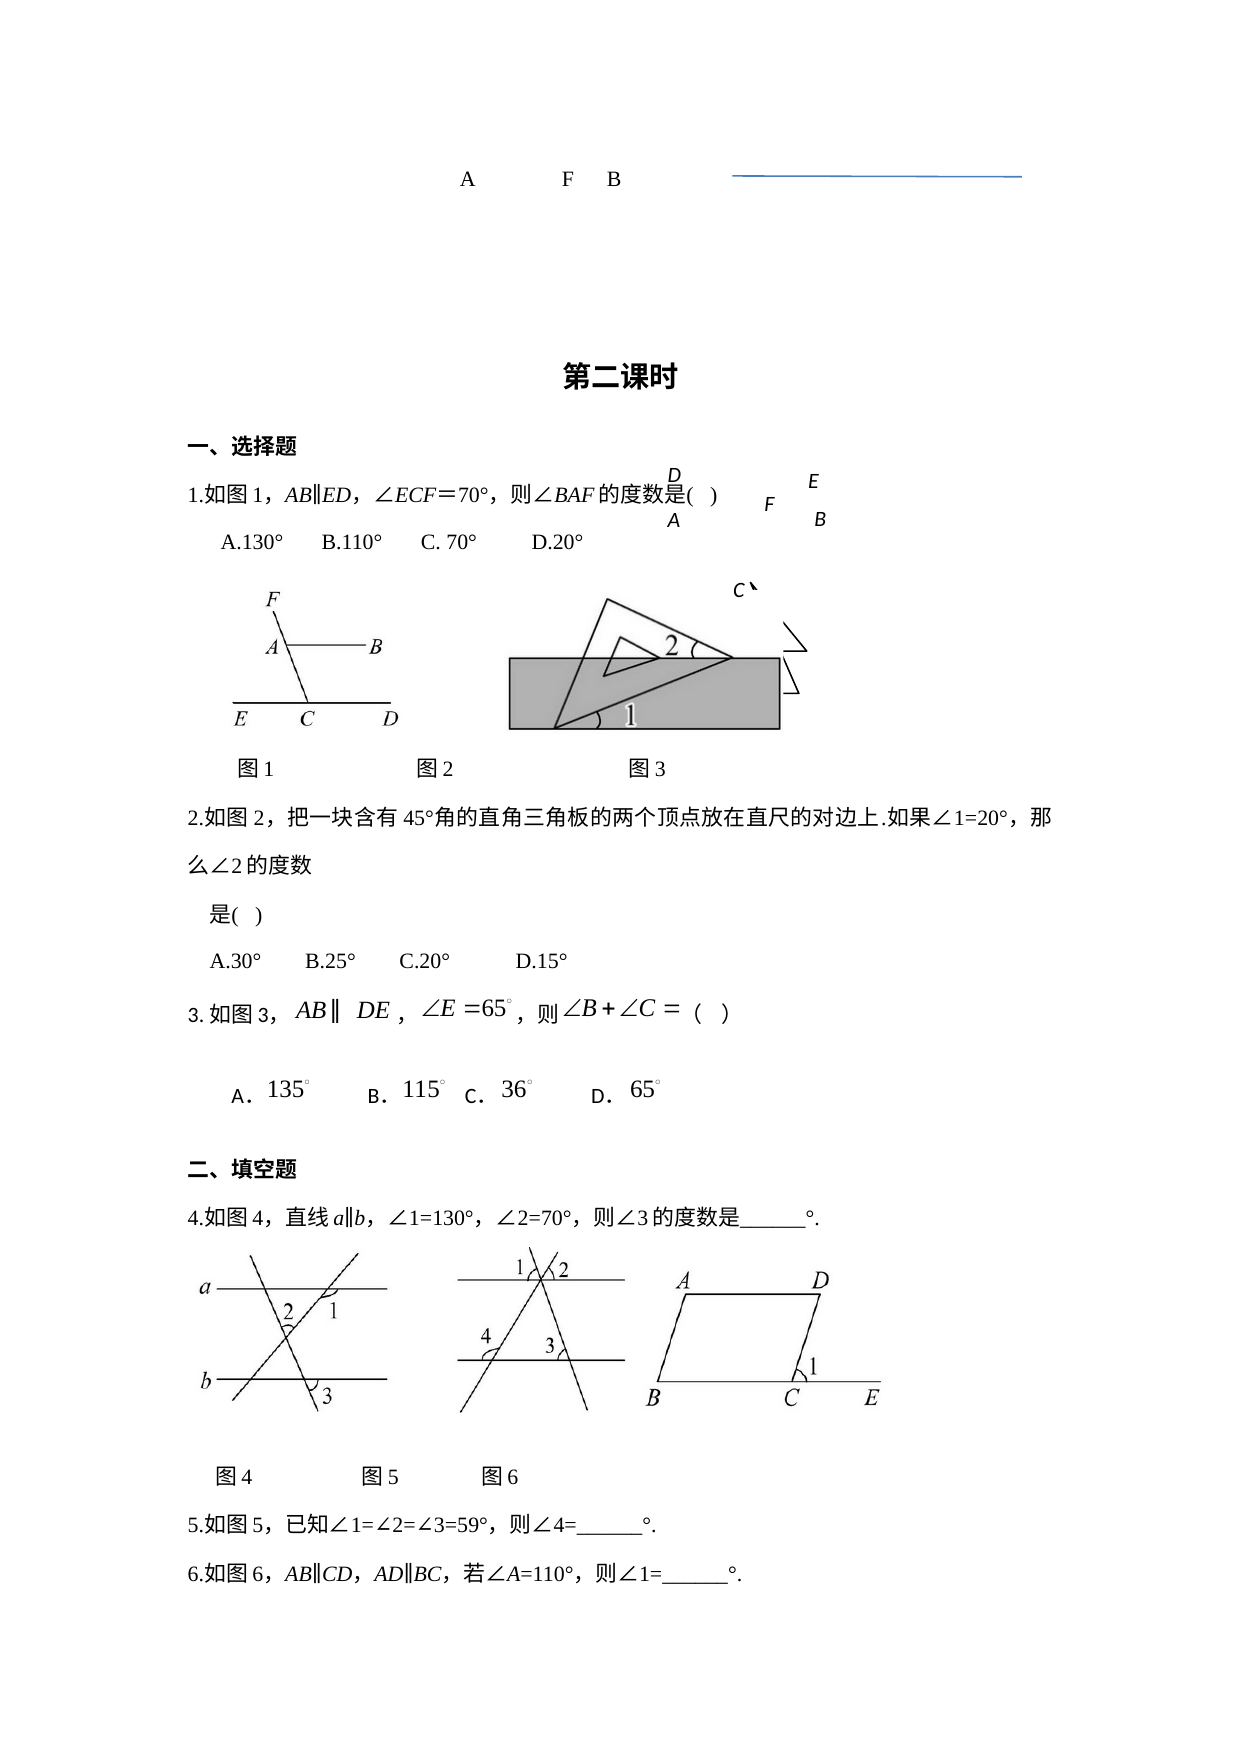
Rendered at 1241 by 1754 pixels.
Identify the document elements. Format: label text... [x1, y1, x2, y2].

picture [224, 583, 402, 729]
text 6.如图6，AB∥CD，AD∥BC，若∠A=110°，则∠1=______°. [187, 1555, 1053, 1588]
picture [442, 1247, 891, 1413]
text A F B [187, 162, 1053, 194]
text 二、填空题 [187, 1151, 1053, 1184]
text 一、选择题 [187, 428, 1053, 461]
picture [503, 590, 784, 734]
text 2.如图2，把一块含有45°角的直角三角板的两个顶点放在直尺的对边上.如果∠1=20°，那么∠2的度数 [187, 799, 1053, 880]
text A.130° B.110° C. 70° D.20° [187, 525, 1053, 558]
text 1.如图1，AB∥ED，∠ECF＝70°，则∠BAF的度数是( ) [187, 477, 1053, 509]
text 图1 图2 图3 [187, 751, 1053, 783]
text 第二课时 [187, 342, 1053, 407]
text 5.如图5，已知∠1=∠2=∠3=59°，则∠4=______°. [187, 1507, 1053, 1539]
text A． B． C． D． [187, 1070, 1053, 1135]
text 3. 如图3，，，则（ ） [187, 989, 1053, 1054]
text 4.如图4，直线a∥b，∠1=130°，∠2=70°，则∠3的度数是______°. [187, 1199, 1053, 1232]
text A.30° B.25° C.20° D.15° [187, 944, 1053, 977]
picture [187, 1249, 399, 1413]
text 是( ) [187, 896, 1053, 929]
text 图4 图5 图6 [187, 1459, 1053, 1491]
